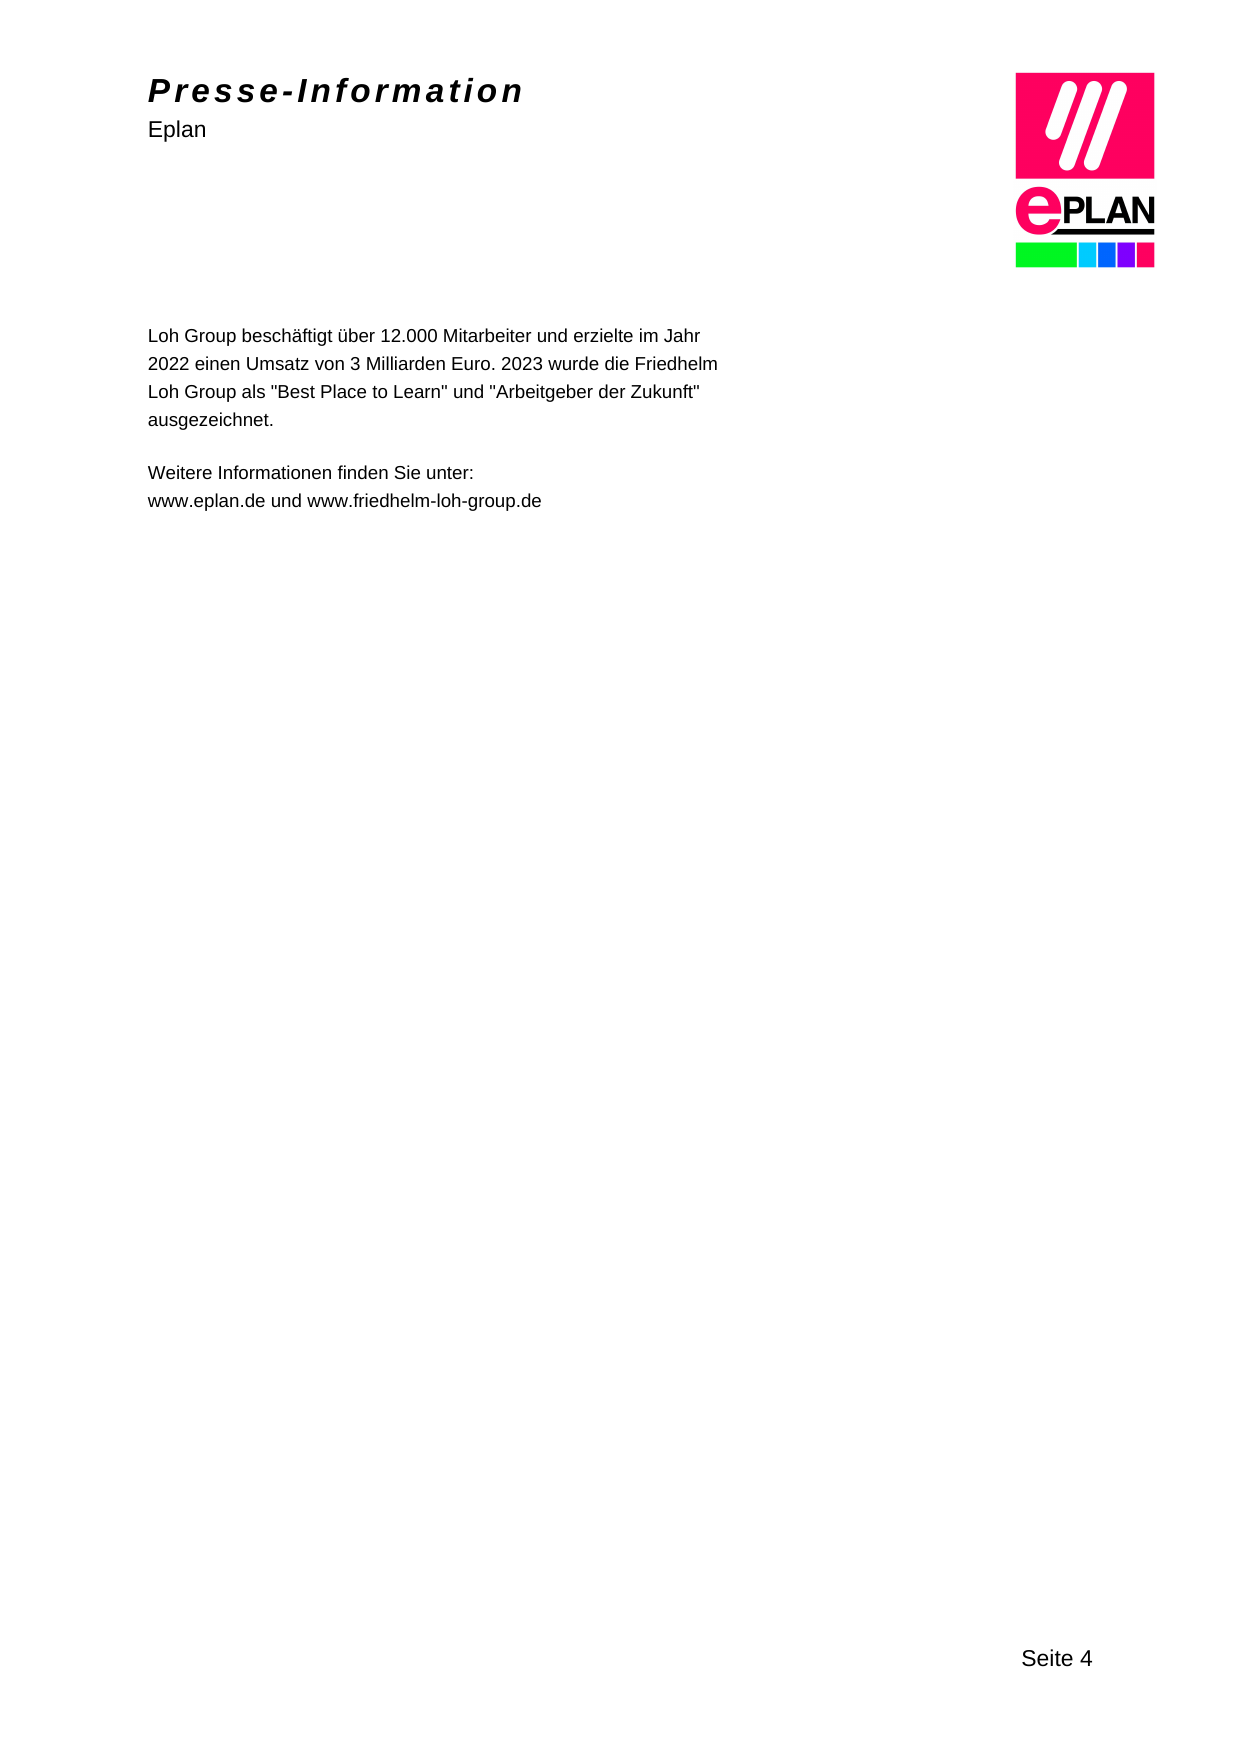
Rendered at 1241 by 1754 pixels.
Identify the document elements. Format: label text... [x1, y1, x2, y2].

picture [1013, 70, 1157, 270]
text Weitere Informationen finden Sie unter: www.eplan.de und www.friedhelm-loh-group.de [148, 462, 738, 512]
